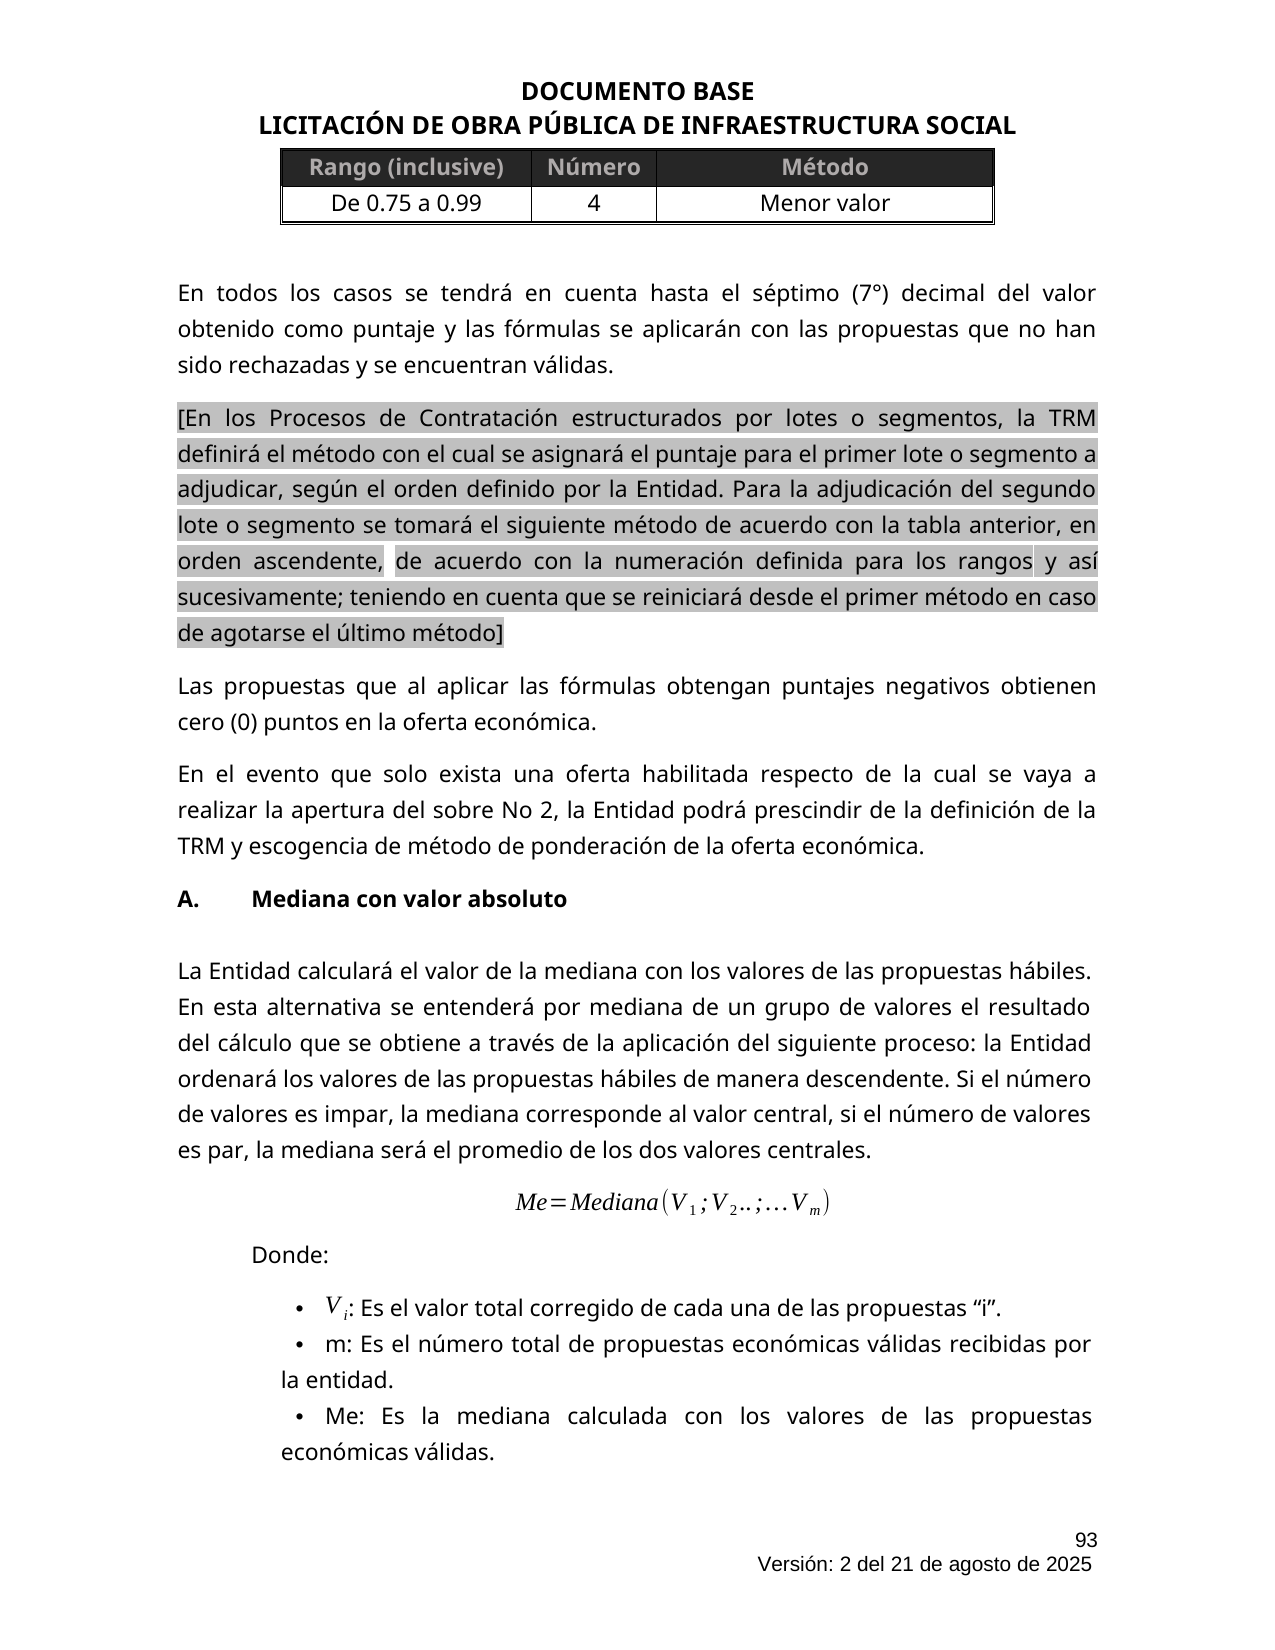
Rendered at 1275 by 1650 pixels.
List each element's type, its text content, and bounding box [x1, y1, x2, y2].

table_header Rango (inclusive) [283, 151, 531, 186]
text [En los Procesos de Contratación estructurados por lotes o segmentos, la TRM definirá el método con el cual se asignará el puntaje para el primer lote o segmento a adjudicar, según el orden definido por la Entidad. Para la adjudicación del segundo lote o segmento se tomará el siguiente método de acuerdo con la tabla anterior, en orden ascendente, de acuerdo con la numeración definida para los rangos y así sucesivamente; teniendo en cuenta que se reiniciará desde el primer método en caso de agotarse el último método] [177, 612, 1098, 648]
text En el evento que solo exista una oferta habilitada respecto de la cual se vaya a realizar la apertura del sobre No 2, la Entidad podrá prescindir de la definición de la TRM y escogencia de método de ponderación de la oferta económica. [177, 758, 1098, 861]
text La Entidad calculará el valor de la mediana con los valores de las propuestas hábiles. En esta alternativa se entenderá por mediana de un grupo de valores el resultado del cálculo que se obtiene a través de la aplicación del siguiente proceso: la Entidad ordenará los valores de las propuestas hábiles de manera descendente. Si el número de valores es impar, la mediana corresponde al valor central, si el número de valores es par, la mediana será el promedio de los dos valores centrales. [177, 955, 1092, 1166]
text En todos los casos se tendrá en cuenta hasta el séptimo (7°) decimal del valor obtenido como puntaje y las fórmulas se aplicarán con las propuestas que no han sido rechazadas y se encuentran válidas. [177, 277, 1098, 380]
table_header Método [657, 151, 992, 186]
list m: Es el número total de propuestas económicas válidas recibidas por la entidad. [281, 1328, 1093, 1396]
table_cell 4 [532, 187, 656, 221]
list Me: Es la mediana calculada con los valores de las propuestas económicas válidas. [281, 1400, 1093, 1467]
table_header Número [532, 151, 656, 186]
text Las propuestas que al aplicar las fórmulas obtengan puntajes negativos obtienen cero (0) puntos en la oferta económica. [177, 670, 1098, 737]
table_cell De 0.75 a 0.99 [283, 187, 531, 221]
list Mediana con valor absoluto [177, 883, 1093, 914]
list : Es el valor total corregido de cada una de las propuestas “i”. [281, 1292, 1093, 1324]
text [En los Procesos de Contratación estructurados por lotes o segmentos, la TRM definirá el método con el cual se asignará el puntaje para el primer lote o segmento a adjudicar, según el orden definido por la Entidad. Para la adjudicación del segundo lote o segmento se tomará el siguiente método de acuerdo con la tabla anterior, en orden ascendente, de acuerdo con la numeración definida para los rangos y así sucesivamente; teniendo en cuenta que se reiniciará desde el primer método en caso de agotarse el último método] [177, 541, 1098, 581]
table_cell Menor valor [657, 187, 992, 221]
text Donde: [251, 1239, 1093, 1270]
